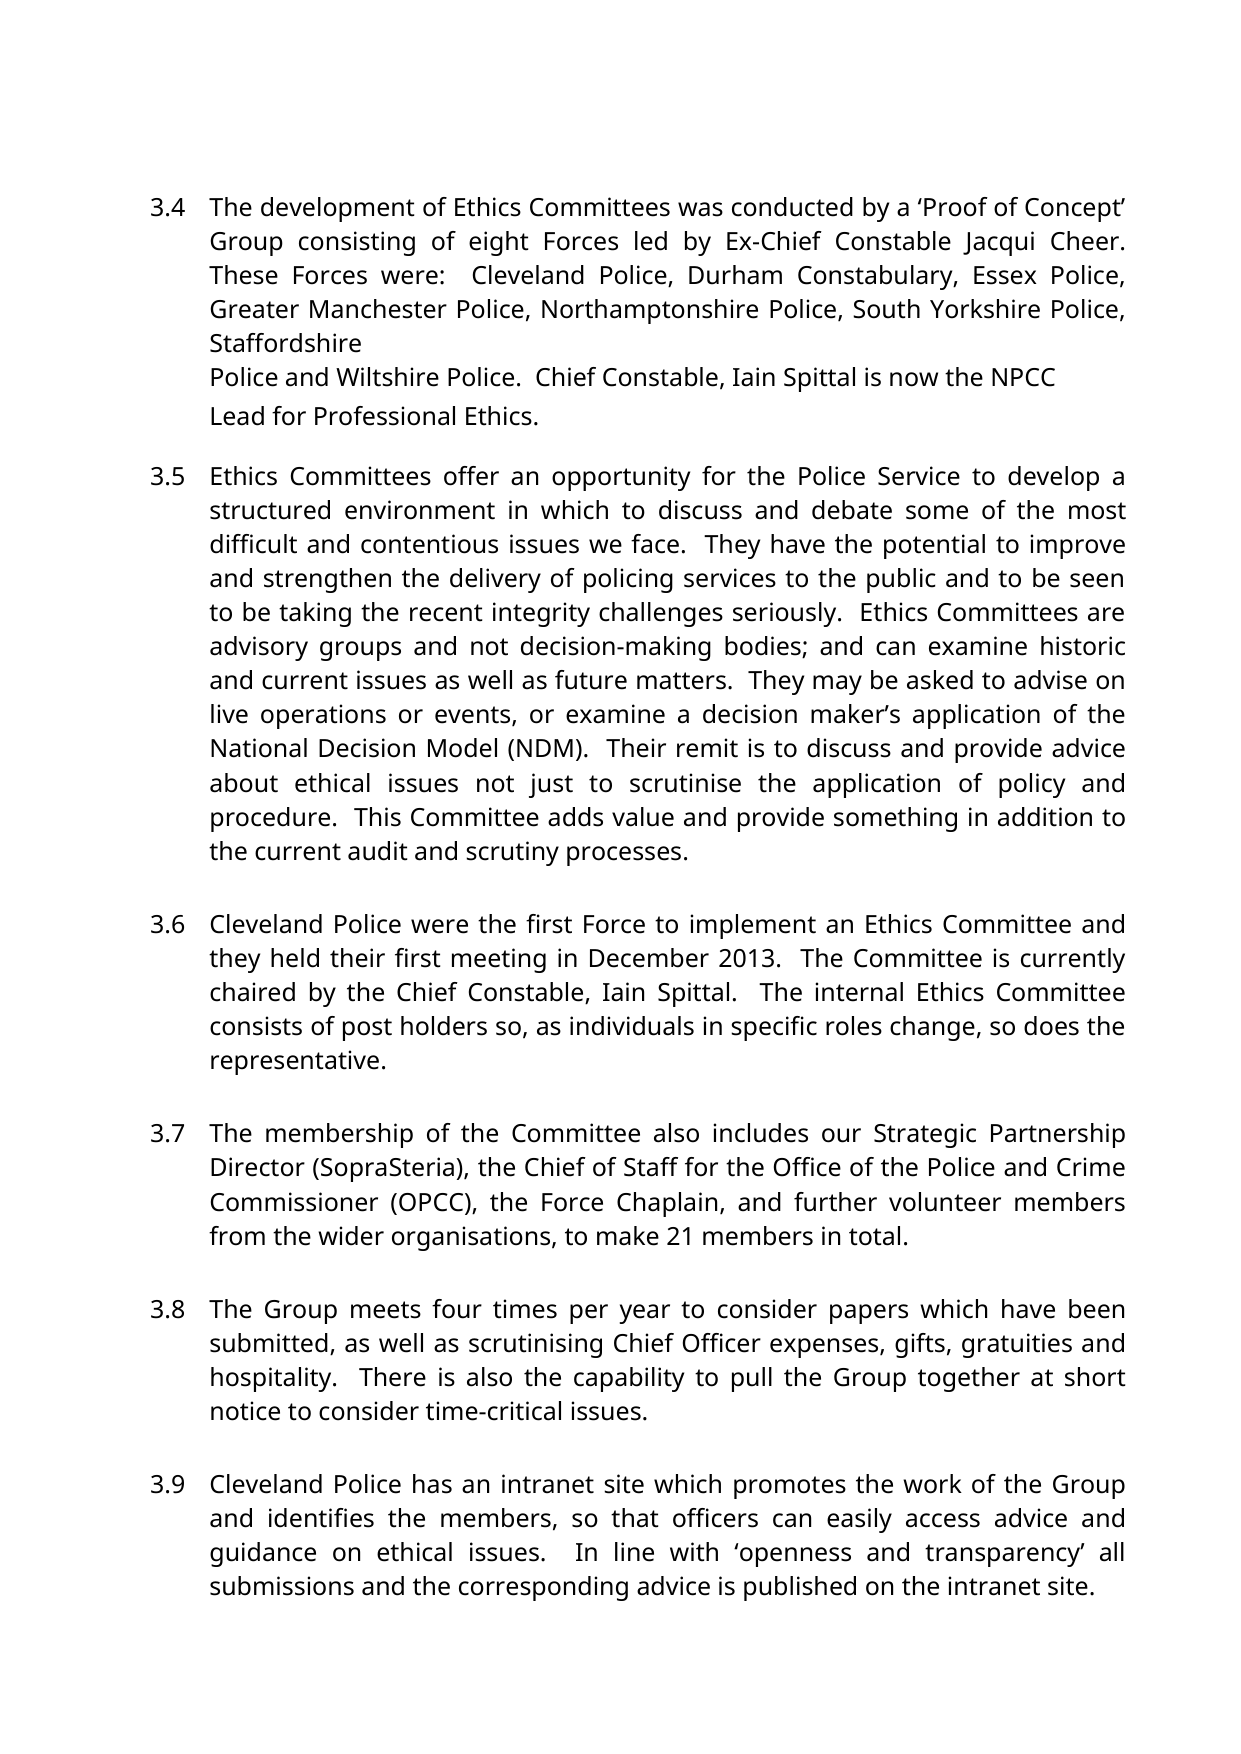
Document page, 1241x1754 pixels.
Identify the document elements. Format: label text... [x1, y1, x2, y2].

list The Group meets four times per year to consider papers which have been submitted, as well as scrutinising Chief Officer expenses, gifts, gratuities and hospitality. There is also the capability to pull the Group together at short notice to consider time-critical issues. [150, 1291, 1127, 1428]
list Ethics Committees offer an opportunity for the Police Service to develop a structured environment in which to discuss and debate some of the most difficult and contentious issues we face. They have the potential to improve and strengthen the delivery of policing services to the public and to be seen to be taking the recent integrity challenges seriously. Ethics Committees are advisory groups and not decision-making bodies; and can examine historic and current issues as well as future matters. They may be asked to advise on live operations or events, or examine a decision maker’s application of the National Decision Model (NDM). Their remit is to discuss and provide advice about ethical issues not just to scrutinise the application of policy and procedure. This Committee adds value and provide something in addition to the current audit and scrutiny processes. [150, 459, 1127, 867]
list Cleveland Police were the first Force to implement an Ethics Committee and they held their first meeting in December 2013. The Committee is currently chaired by the Chief Constable, Iain Spittal. The internal Ethics Committee consists of post holders so, as individuals in specific roles change, so does the representative. [150, 907, 1127, 1077]
list The membership of the Committee also includes our Strategic Partnership Director (SopraSteria), the Chief of Staff for the Office of the Police and Crime Commissioner (OPCC), the Force Chaplain, and further volunteer members from the wider organisations, to make 21 members in total. [150, 1116, 1127, 1252]
list The development of Ethics Committees was conducted by a ‘Proof of Concept’ Group consisting of eight Forces led by Ex-Chief Constable Jacqui Cheer. These Forces were: Cleveland Police, Durham Constabulary, Essex Police, Greater Manchester Police, Northamptonshire Police, South Yorkshire Police, Staffordshire [150, 189, 1127, 359]
text Police and Wiltshire Police. Chief Constable, Iain Spittal is now the NPCC Lead for Professional Ethics. [209, 359, 1107, 433]
list Cleveland Police has an intranet site which promotes the work of the Group and identifies the members, so that officers can easily access advice and guidance on ethical issues. In line with ‘openness and transparency’ all submissions and the corresponding advice is published on the intranet site. [150, 1467, 1127, 1603]
